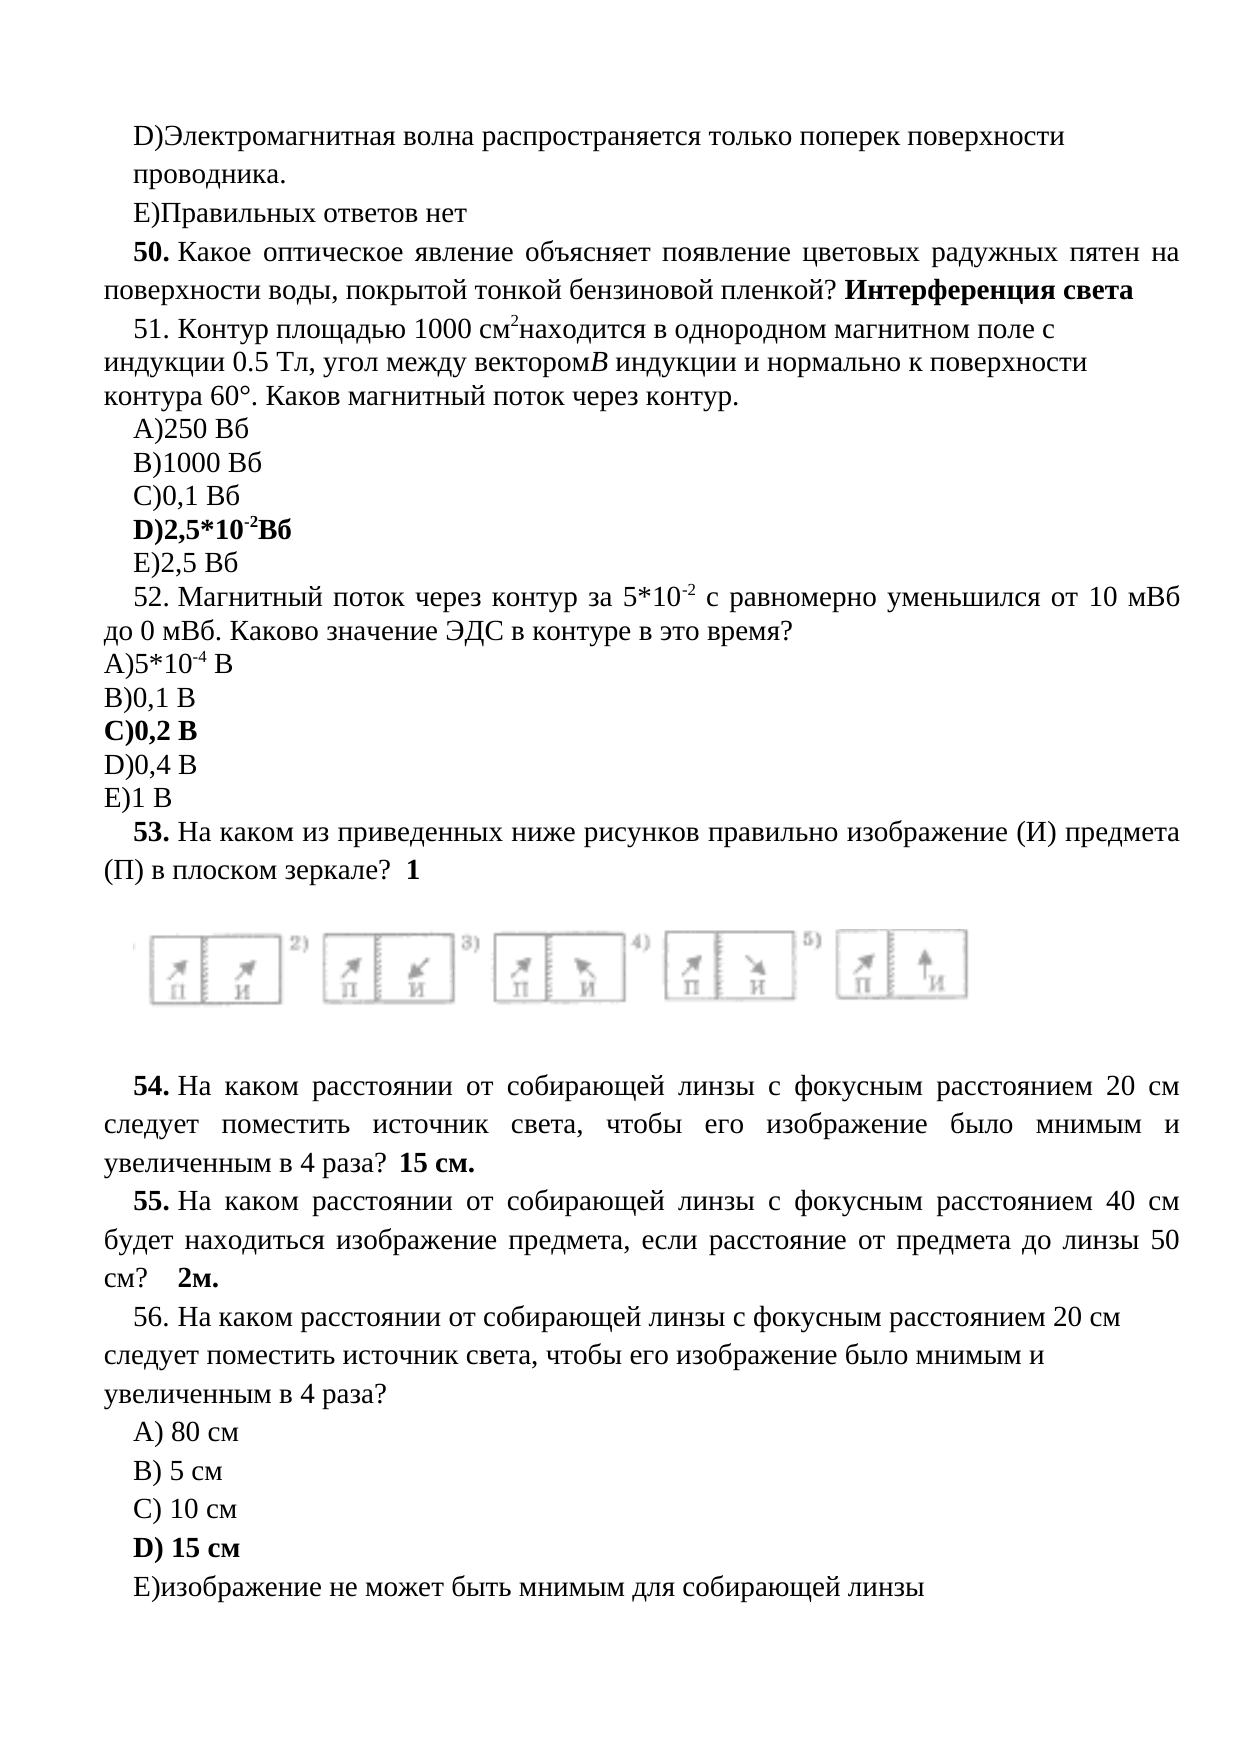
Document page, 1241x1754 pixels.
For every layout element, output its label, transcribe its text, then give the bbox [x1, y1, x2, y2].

text D)2,5*10-2Вб [133, 512, 1181, 546]
list Магнитный поток через контур за 5*10-2 с равномерно уменьшился от 10 мВб до 0 мВб. Каково значение ЭДС в контуре в это время? [103, 579, 1181, 646]
picture [133, 929, 1027, 1064]
text Е)Правильных ответов нет [133, 195, 1181, 229]
text А) 80 см [133, 1414, 1181, 1448]
list На каком расстоянии от собирающей линзы с фокусным расстоянием 20 см следует поместить источник света, чтобы его изображение было мнимым и увеличенным в 4 раза? [103, 1299, 1181, 1409]
text E)изображение не может быть мнимым для собирающей линзы [133, 1569, 1181, 1602]
text А)250 Вб [133, 411, 1181, 445]
text D)Электромагнитная волна распространяется только поперек поверхности проводника. [133, 118, 1181, 190]
text С) 10 см [133, 1492, 1181, 1525]
text С)0,2 В [103, 713, 1181, 747]
list На каком расстоянии от собирающей линзы с фокусным расстоянием 40 см будет находиться изображение предмета, если расстояние от предмета до линзы 50 см? 2м. [103, 1183, 1181, 1294]
list На каком расстоянии от собирающей линзы с фокусным расстоянием 20 см следует поместить источник света, чтобы его изображение было мнимым и увеличенным в 4 раза? 15 см. [103, 1068, 1181, 1178]
list На каком из приведенных ниже рисунков правильно изображение (И) предмета (П) в плоском зеркале? 1 [103, 814, 1181, 886]
text В)1000 Вб [133, 445, 1181, 478]
text В) 5 см [133, 1453, 1181, 1487]
text D) 15 см [133, 1530, 1181, 1564]
text С)0,1 Вб [133, 478, 1181, 512]
text Е)1 В [103, 780, 1181, 814]
text D)0,4 В [103, 747, 1181, 780]
list Контур площадью 1000 см2находится в однородном магнитном поле с индукции 0.5 Тл, угол между векторомВ индукции и нормально к поверхности контура 60°. Каков магнитный поток через контур. [103, 311, 1181, 411]
text А)5*10-4 В [103, 646, 1181, 680]
text Е)2,5 Вб [133, 546, 1181, 579]
list Какое оптическое явление объясняет появление цветовых радужных пятен на поверхности воды, покрытой тонкой бензиновой пленкой? Интерференция света [103, 234, 1181, 306]
text В)0,1 В [103, 680, 1181, 713]
